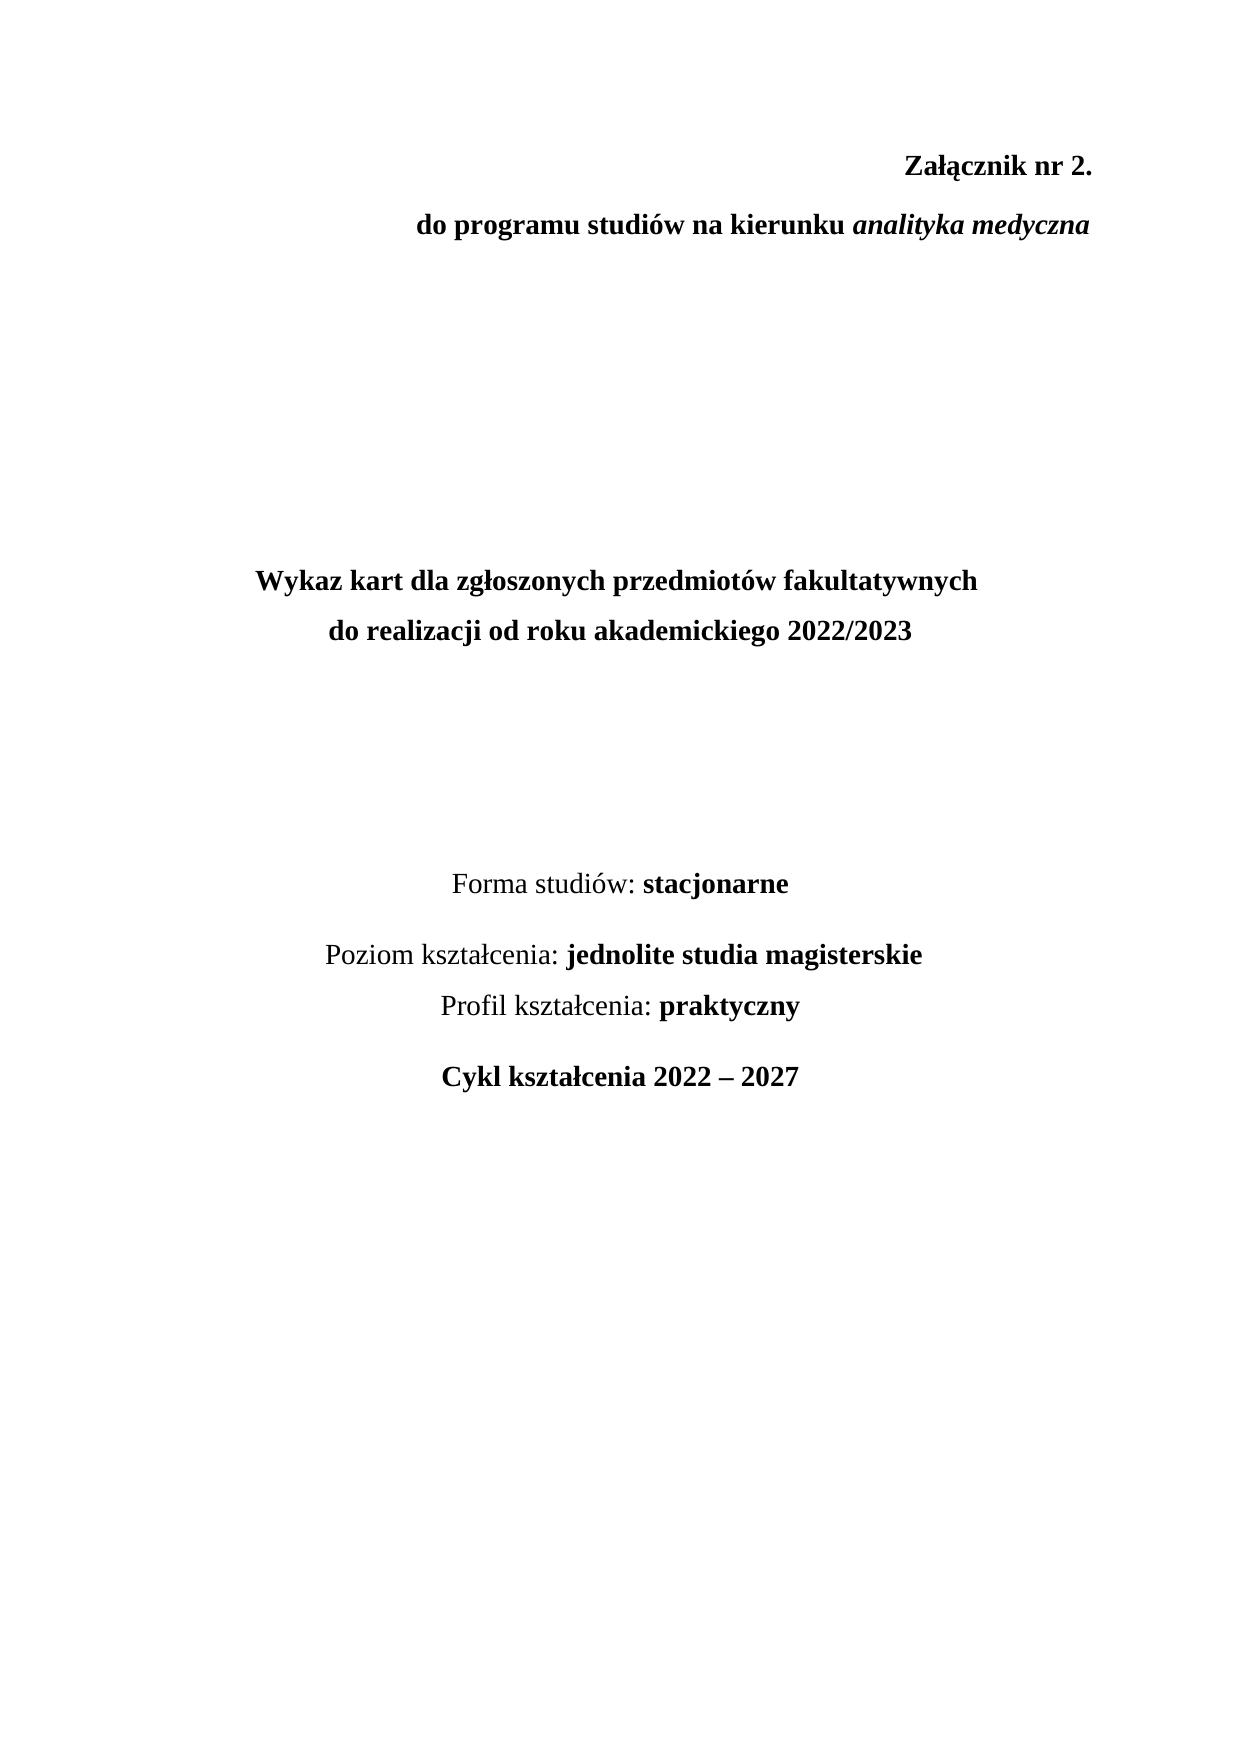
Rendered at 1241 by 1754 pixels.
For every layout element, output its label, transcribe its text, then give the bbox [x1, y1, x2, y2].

text Cykl kształcenia 2022 – 2027 [148, 1059, 1093, 1092]
text Forma studiów: stacjonarne [148, 866, 1093, 900]
text Załącznik nr 2. [148, 148, 1093, 181]
text Poziom kształcenia: jednolite studia magisterskie Profil kształcenia: praktyczny [148, 937, 1093, 1021]
text Wykaz kart dla zgłoszonych przedmiotów fakultatywnych do realizacji od roku akademickiego 2022/2023 [148, 563, 1093, 689]
text do programu studiów na kierunku analityka medyczna [148, 207, 1093, 241]
